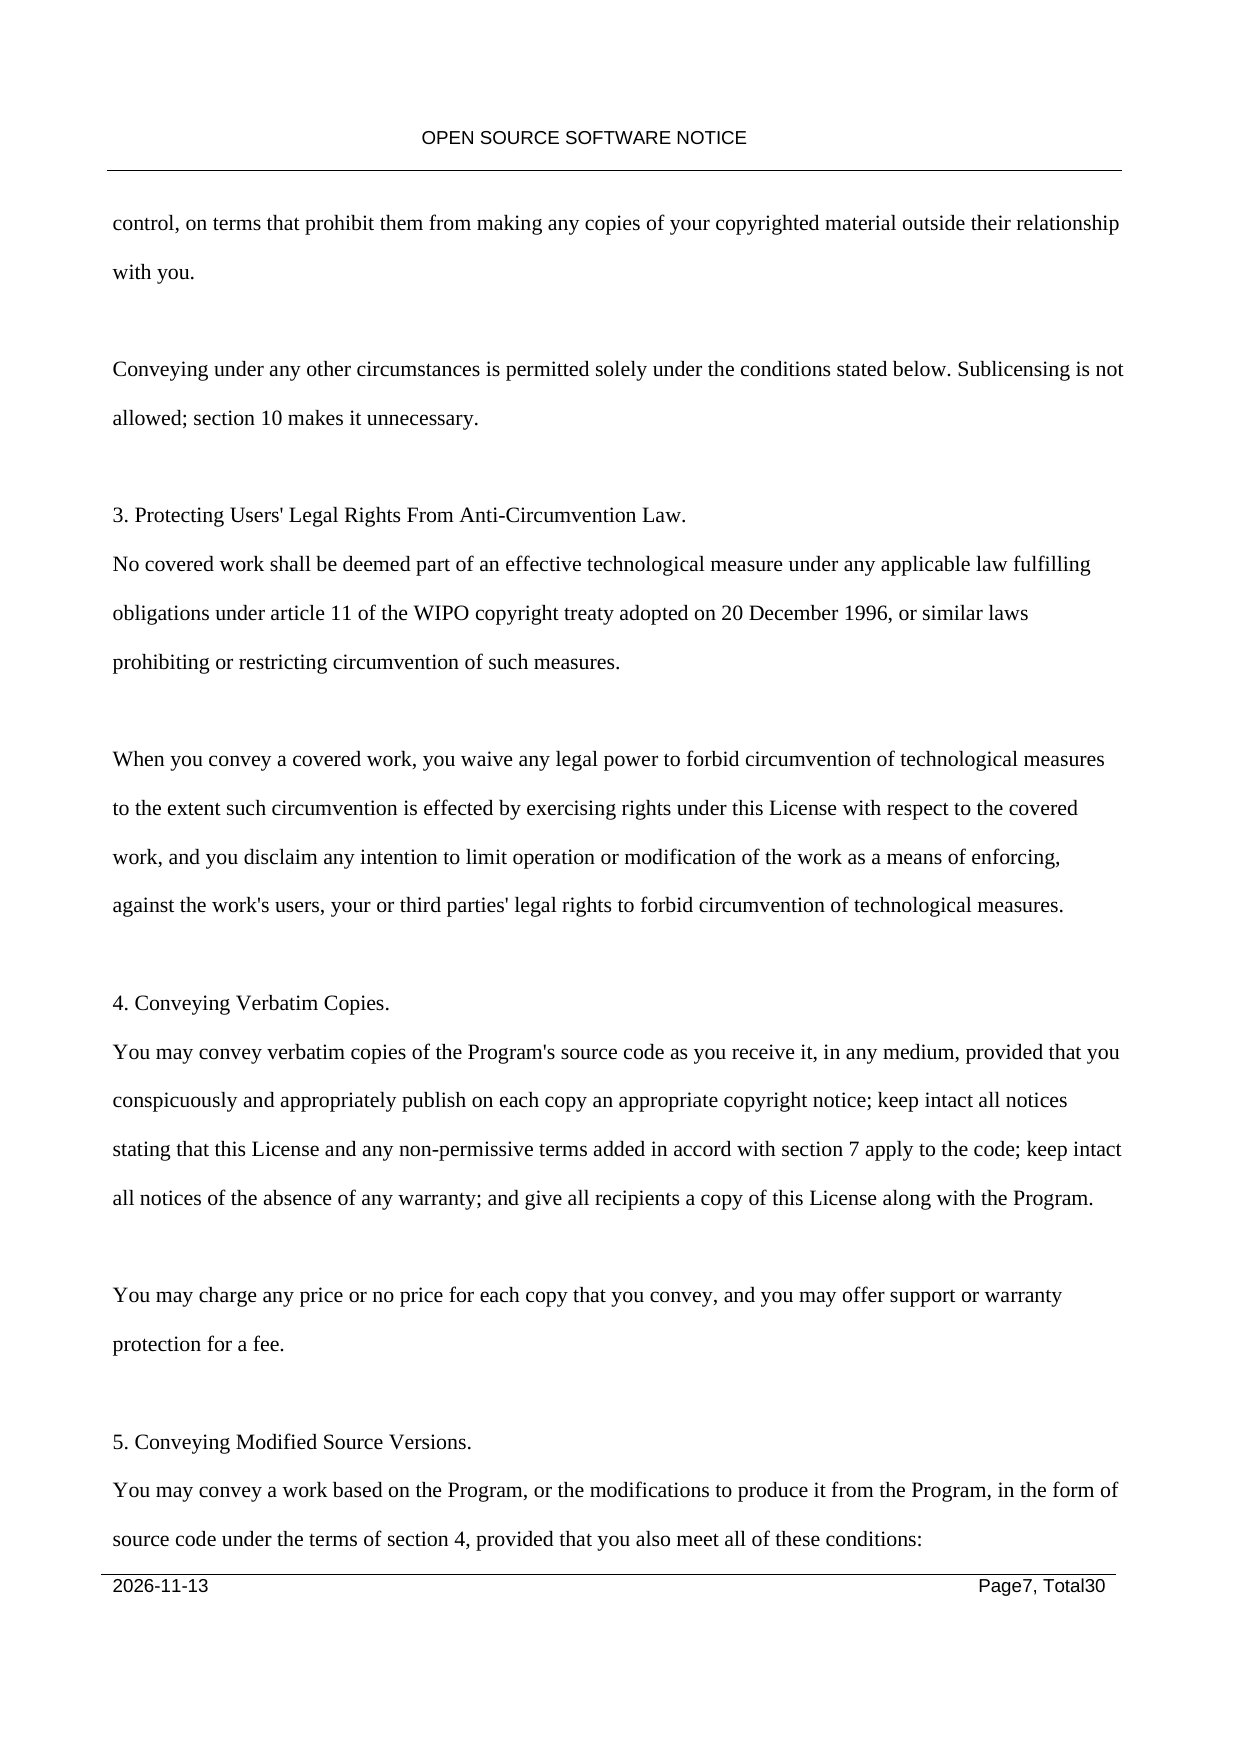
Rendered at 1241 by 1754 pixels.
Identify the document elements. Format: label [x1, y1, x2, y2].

text [112, 206, 1128, 1555]
